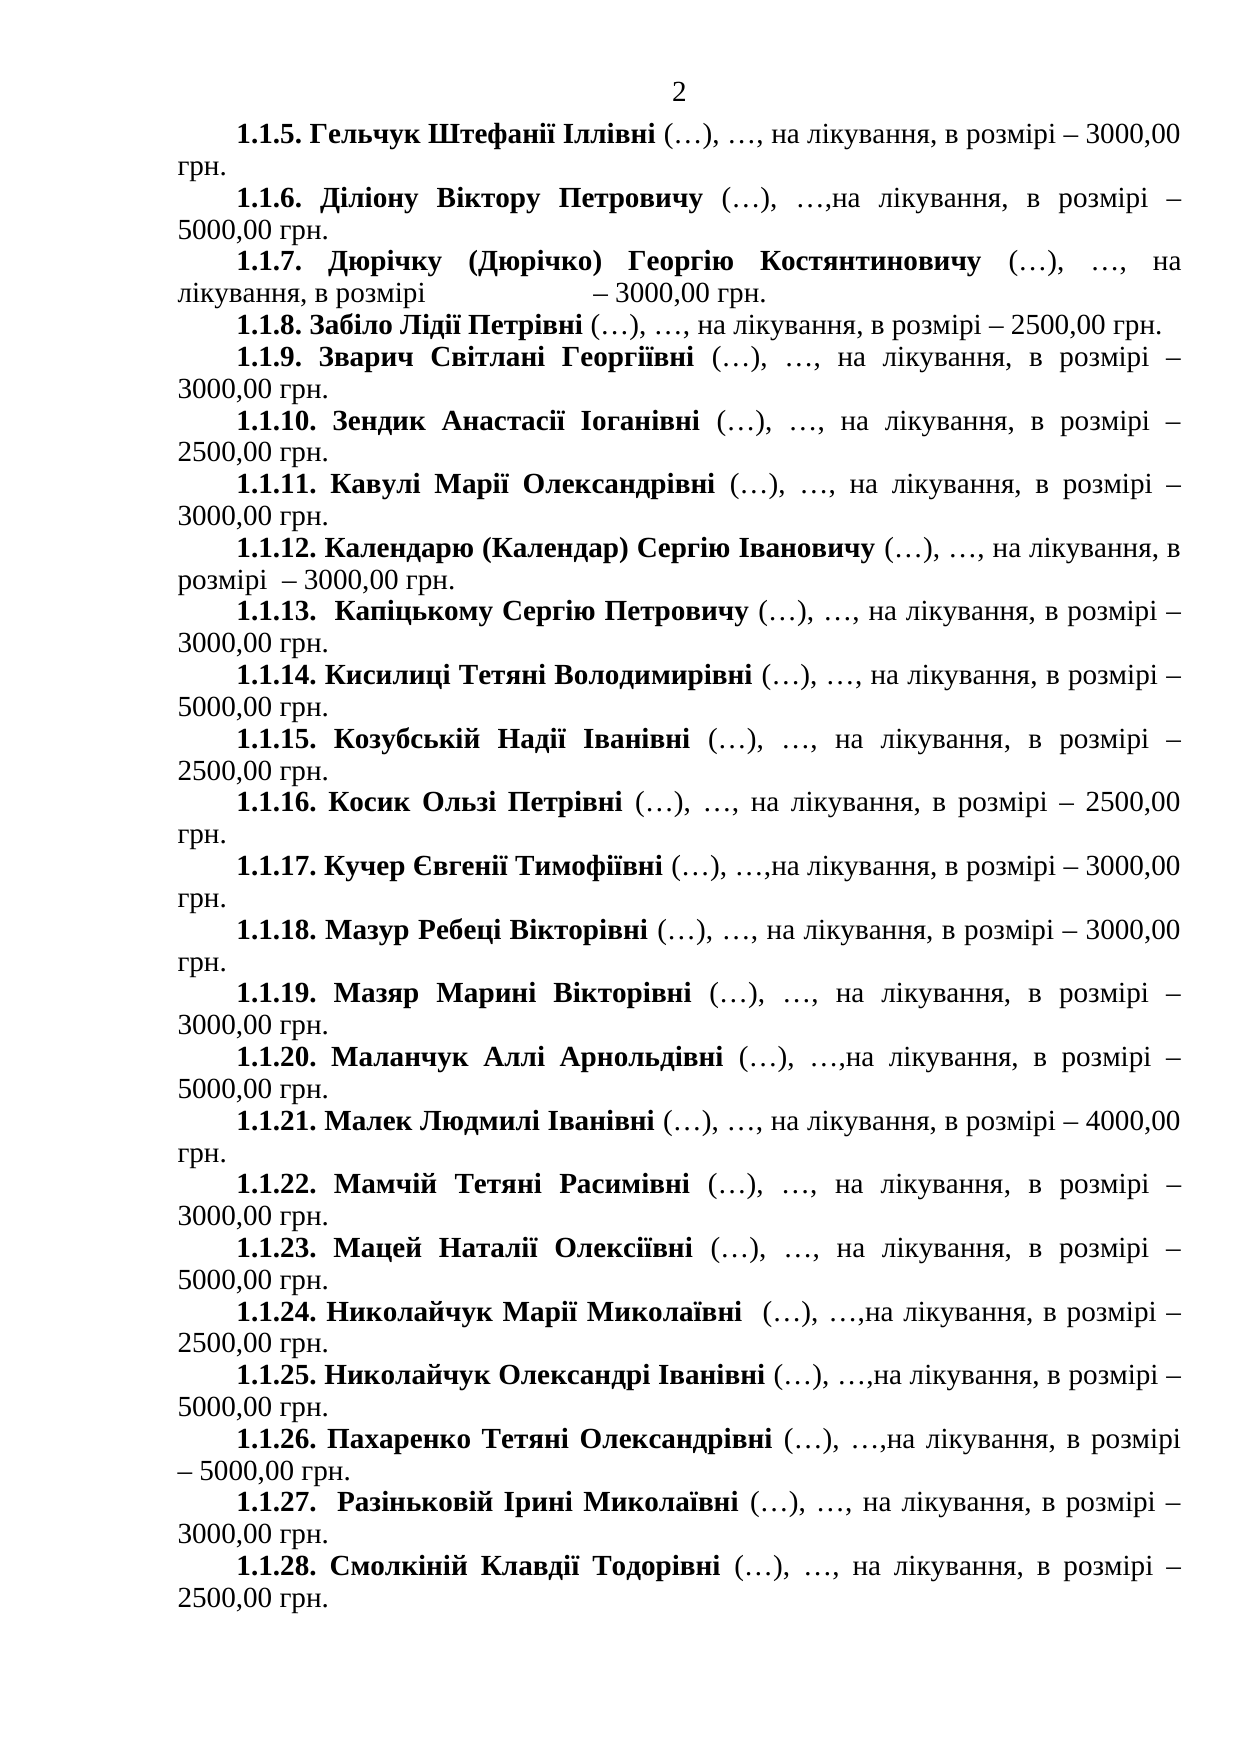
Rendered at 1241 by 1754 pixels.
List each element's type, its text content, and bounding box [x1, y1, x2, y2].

text 1.1.14. Кисилиці Тетяні Володимирівні (…), …, на лікування, в розмірі – 5000,00 грн. [177, 659, 1181, 723]
text 1.1.25. Николайчук Олександрі Іванівні (…), …,на лікування, в розмірі – 5000,00 грн. [177, 1359, 1181, 1423]
text 1.1.24. Николайчук Марії Миколаївні (…), …,на лікування, в розмірі – 2500,00 грн. [177, 1296, 1181, 1359]
text 1.1.5. Гельчук Штефанії Іллівні (…), …, на лікування, в розмірі – 3000,00 грн. [177, 118, 1181, 182]
text 1.1.18. Мазур Ребеці Вікторівні (…), …, на лікування, в розмірі – 3000,00 грн. [177, 914, 1181, 977]
text 1.1.21. Малек Людмилі Іванівні (…), …, на лікування, в розмірі – 4000,00 грн. [177, 1104, 1181, 1168]
text 1.1.11. Кавулі Марії Олександрівні (…), …, на лікування, в розмірі – 3000,00 грн. [177, 468, 1181, 532]
text 1.1.27. Разіньковій Ірині Миколаївні (…), …, на лікування, в розмірі – 3000,00 грн. [177, 1486, 1181, 1550]
text 1.1.13. Капіцькому Сергію Петровичу (…), …, на лікування, в розмірі – 3000,00 грн. [177, 595, 1181, 659]
text 1.1.9. Зварич Світлані Георгіївні (…), …, на лікування, в розмірі – 3000,00 грн. [177, 341, 1181, 404]
text 1.1.20. Маланчук Аллі Арнольдівні (…), …,на лікування, в розмірі – 5000,00 грн. [177, 1041, 1181, 1104]
text 1.1.23. Мацей Наталії Олексіївні (…), …, на лікування, в розмірі – 5000,00 грн. [177, 1232, 1181, 1296]
text 1.1.6. Діліону Віктору Петровичу (…), …,на лікування, в розмірі – 5000,00 грн. [177, 182, 1181, 245]
text 1.1.7. Дюрічку (Дюрічко) Георгію Костянтиновичу (…), …, на лікування, в розмірі – 3000,00 грн. [177, 245, 1181, 309]
text 1.1.15. Козубській Надії Іванівні (…), …, на лікування, в розмірі – 2500,00 грн. [177, 723, 1181, 786]
text 1.1.22. Мамчій Тетяні Расимівні (…), …, на лікування, в розмірі – 3000,00 грн. [177, 1168, 1181, 1232]
text 1.1.19. Мазяр Марині Вікторівні (…), …, на лікування, в розмірі – 3000,00 грн. [177, 977, 1181, 1041]
text 1.1.8. Забіло Лідії Петрівні (…), …, на лікування, в розмірі – 2500,00 грн. [177, 309, 1181, 341]
text 1.1.26. Пахаренко Тетяні Олександрівні (…), …,на лікування, в розмірі – 5000,00 грн. [177, 1423, 1181, 1486]
text 1.1.16. Косик Ользі Петрівні (…), …, на лікування, в розмірі – 2500,00 грн. [177, 786, 1181, 850]
text 1.1.10. Зендик Анастасії Іоганівні (…), …, на лікування, в розмірі – 2500,00 грн. [177, 404, 1181, 468]
text 1.1.28. Смолкіній Клавдії Тодорівні (…), …, на лікування, в розмірі – 2500,00 грн. [177, 1550, 1181, 1614]
text 1.1.17. Кучер Євгенії Тимофіївні (…), …,на лікування, в розмірі – 3000,00 грн. [177, 850, 1181, 914]
text 1.1.12. Календарю (Календар) Сергію Івановичу (…), …, на лікування, в розмірі – 3000,00 грн. [177, 532, 1181, 595]
